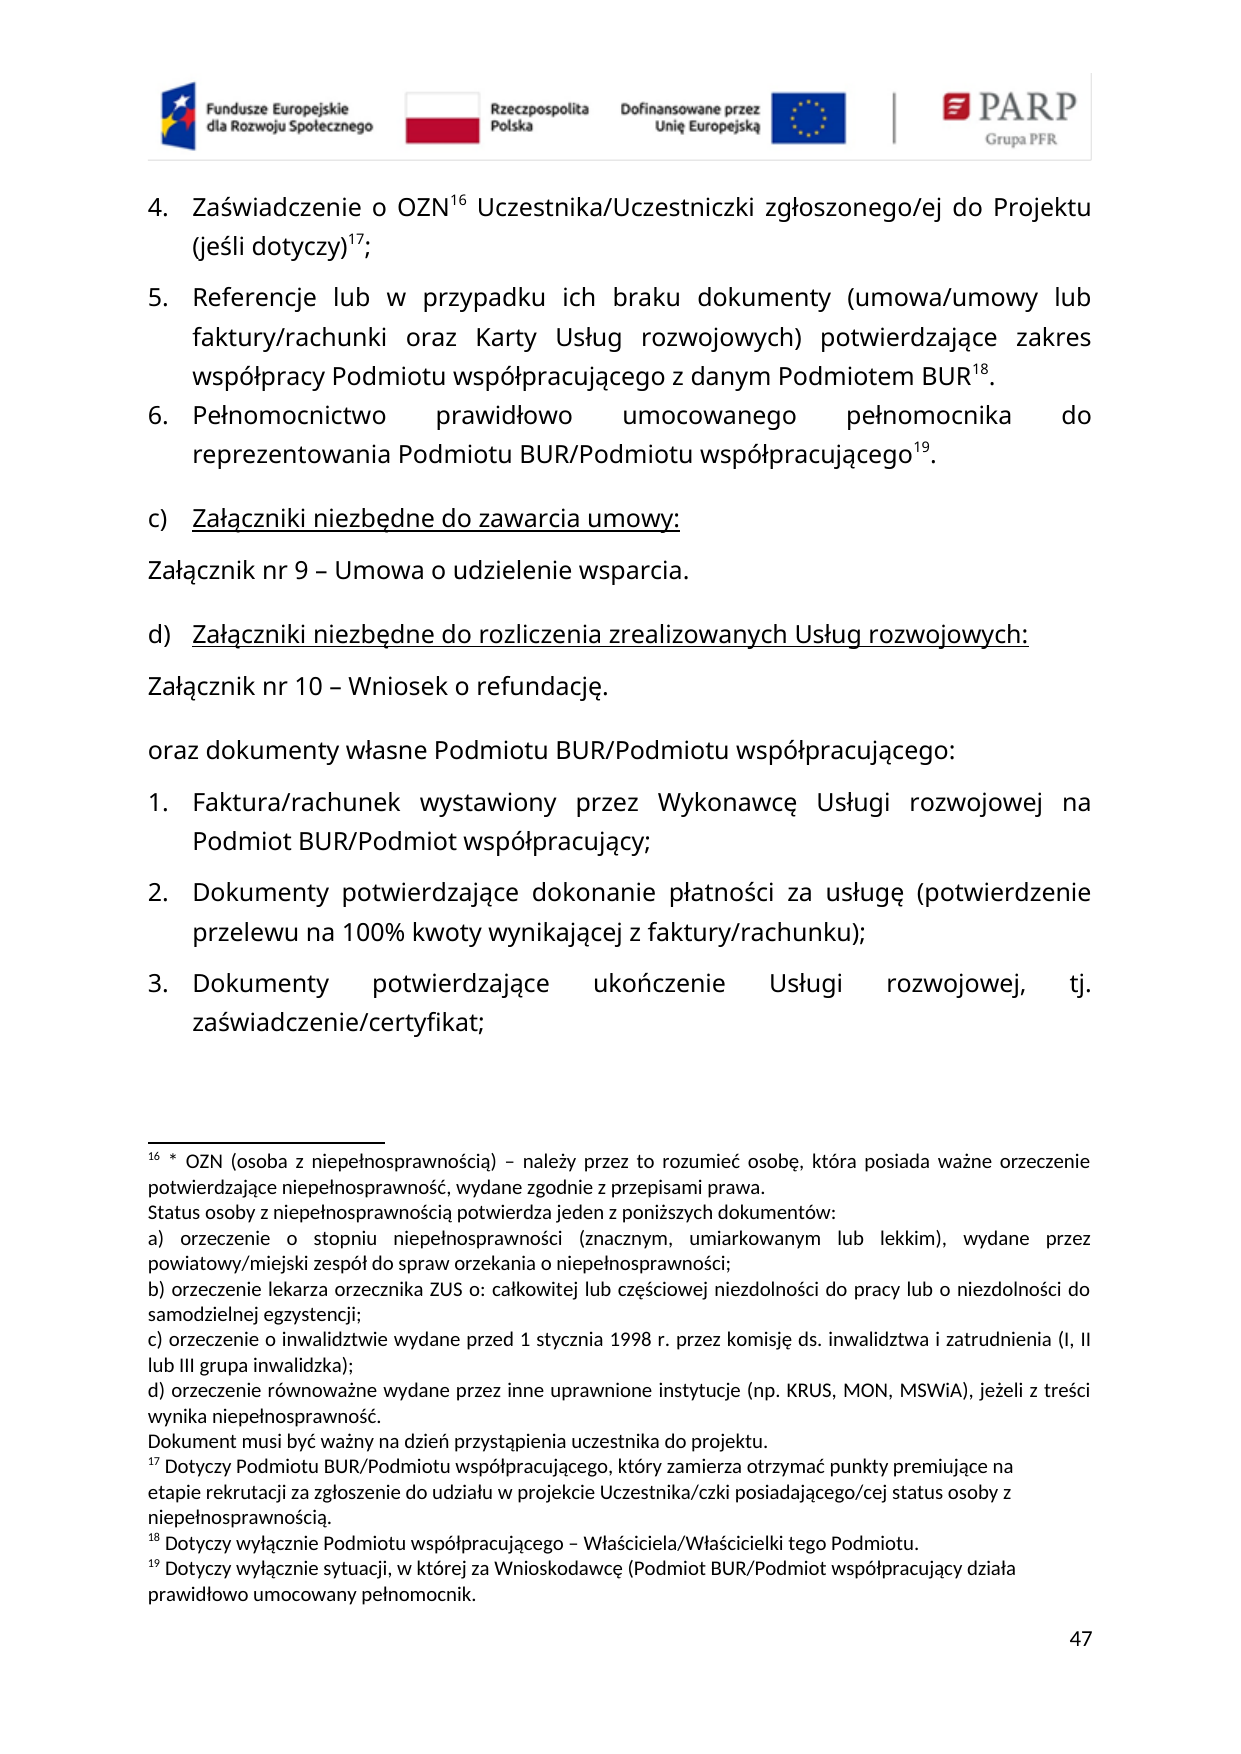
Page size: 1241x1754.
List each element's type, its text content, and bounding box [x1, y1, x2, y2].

list Dokumenty potwierdzające ukończenie Usługi rozwojowej, tj. zaświadczenie/certyfikat; [148, 966, 1092, 1039]
list Załączniki niezbędne do rozliczenia zrealizowanych Usług rozwojowych: [148, 617, 1092, 651]
text oraz dokumenty własne Podmiotu BUR/Podmiotu współpracującego: [148, 732, 1092, 767]
list Referencje lub w przypadku ich braku dokumenty (umowa/umowy lub faktury/rachunki oraz Karty Usług rozwojowych) potwierdzające zakres współpracy Podmiotu współpracującego z danym Podmiotem BUR. [148, 280, 1092, 392]
list Faktura/rachunek wystawiony przez Wykonawcę Usługi rozwojowej na Podmiot BUR/Podmiot współpracujący; [148, 784, 1092, 857]
text Załącznik nr 9 – Umowa o udzielenie wsparcia. [148, 552, 1092, 587]
text Załącznik nr 10 – Wniosek o refundację. [148, 668, 1092, 702]
list Dokumenty potwierdzające dokonanie płatności za usługę (potwierdzenie przelewu na 100% kwoty wynikającej z faktury/rachunku); [148, 875, 1092, 948]
list Zaświadczenie o OZN Uczestnika/Uczestniczki zgłoszonego/ej do Projektu (jeśli dotyczy); [148, 189, 1092, 262]
list Załączniki niezbędne do zawarcia umowy: [148, 501, 1092, 535]
picture [147, 73, 1093, 162]
list Pełnomocnictwo prawidłowo umocowanego pełnomocnika do reprezentowania Podmiotu BUR/Podmiotu współpracującego. [148, 397, 1092, 471]
